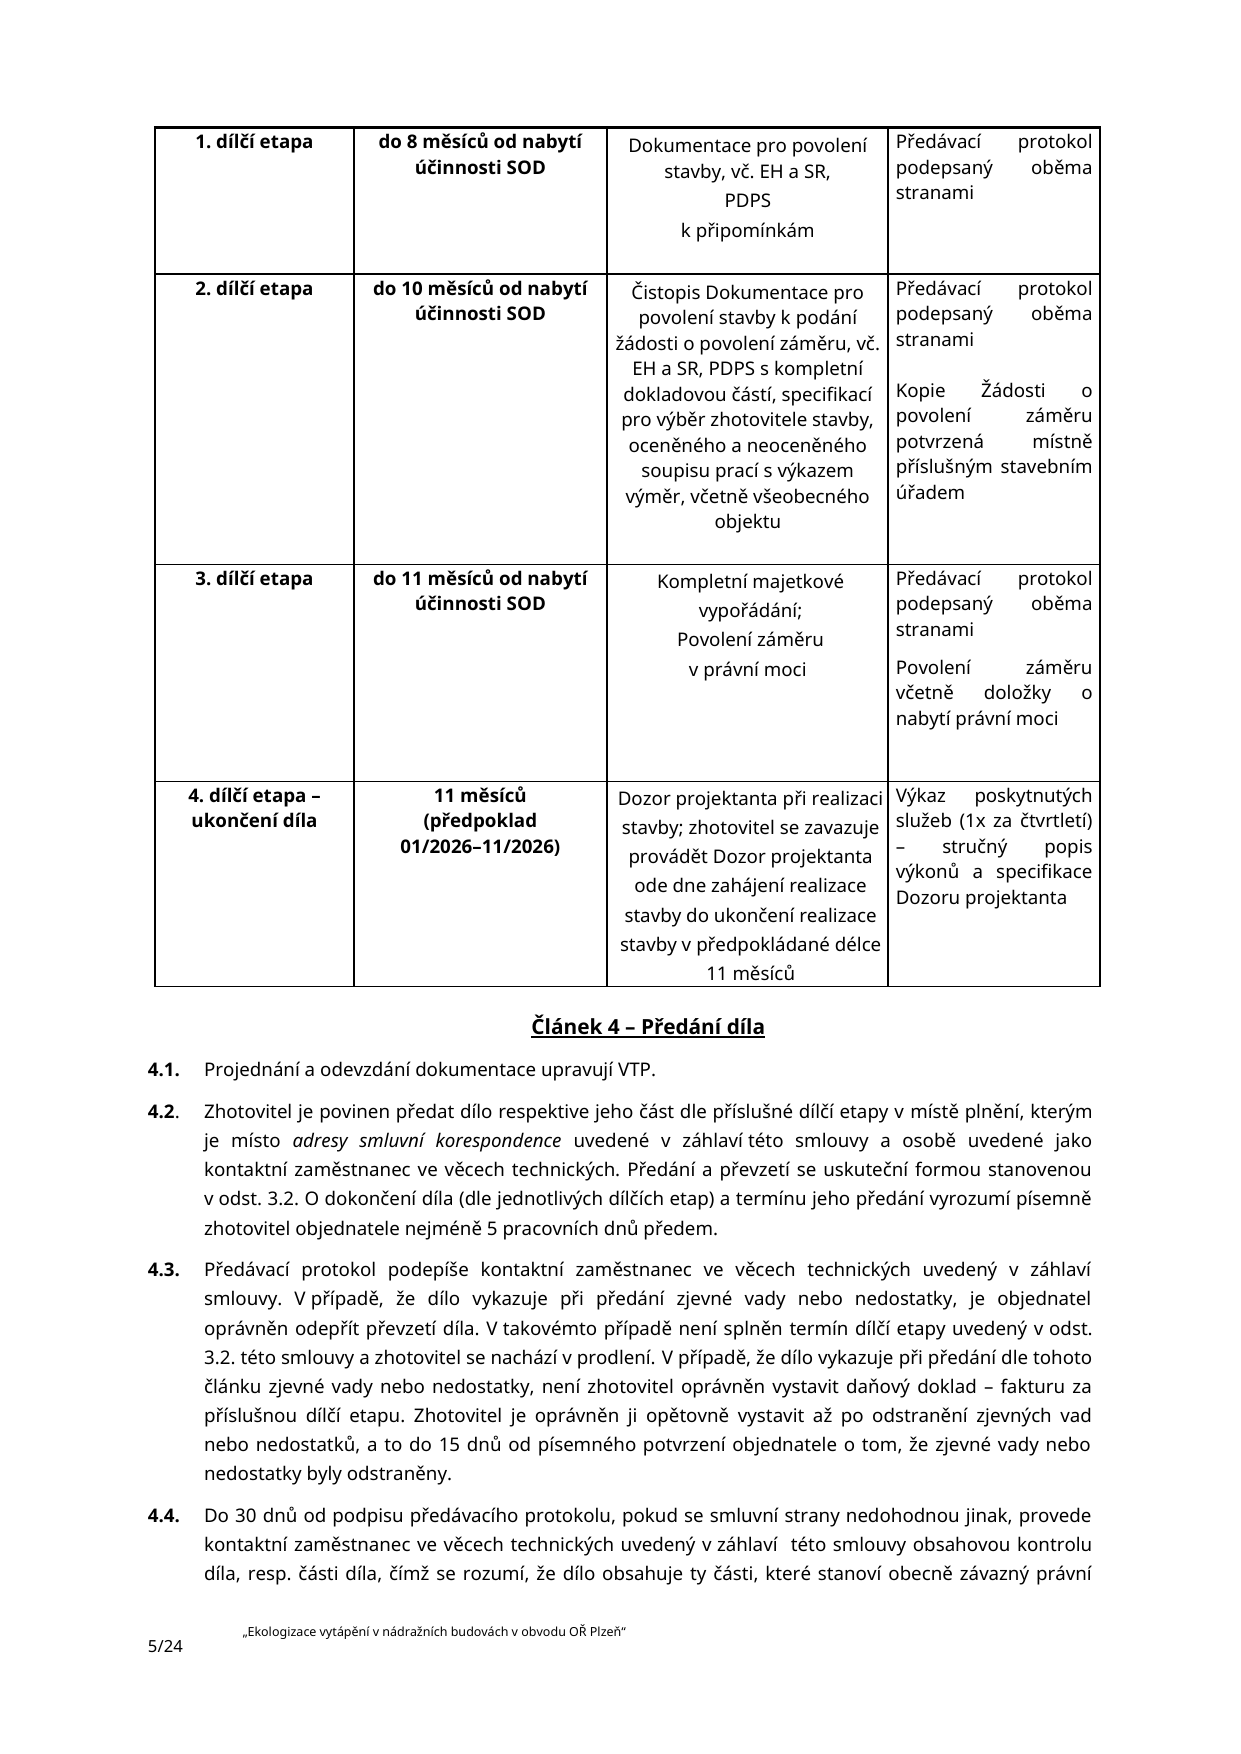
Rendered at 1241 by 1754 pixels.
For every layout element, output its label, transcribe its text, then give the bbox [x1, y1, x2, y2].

table_cell Kompletní majetkové vypořádání; Povolení záměru v právní moci [608, 565, 887, 781]
table_cell 4. dílčí etapa – ukončení díla [156, 782, 353, 986]
text 4.3. Předávací protokol podepíše kontaktní zaměstnanec ve věcech technických uvedený v záhlaví smlouvy. V případě, že dílo vykazuje při předání zjevné vady nebo nedostatky, je objednatel oprávněn odepřít převzetí díla. V takovémto případě není splněn termín dílčí etapy uvedený v odst. 3.2. této smlouvy a zhotovitel se nachází v prodlení. V případě, že dílo vykazuje při předání dle tohoto článku zjevné vady nebo nedostatky, není zhotovitel oprávněn vystavit daňový doklad – fakturu za příslušnou dílčí etapu. Zhotovitel je oprávněn ji opětovně vystavit až po odstranění zjevných vad nebo nedostatků, a to do 15 dnů od písemného potvrzení objednatele o tom, že zjevné vady nebo nedostatky byly odstraněny. [148, 1253, 1092, 1487]
table_cell Dokumentace pro povolení stavby, vč. EH a SR, PDPS k připomínkám [608, 129, 887, 273]
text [148, 1499, 1092, 1587]
subtitle Článek 4 – Předání díla [204, 1012, 1092, 1041]
table_cell Předávací protokol podepsaný oběma stranami [889, 129, 1099, 273]
text 4.2. Zhotovitel je povinen předat dílo respektive jeho část dle příslušné dílčí etapy v místě plnění, kterým je místo adresy smluvní korespondence uvedené v záhlaví této smlouvy a osobě uvedené jako kontaktní zaměstnanec ve věcech technických. Předání a převzetí se uskuteční formou stanovenou v odst. 3.2. O dokončení díla (dle jednotlivých dílčích etap) a termínu jeho předání vyrozumí písemně zhotovitel objednatele nejméně 5 pracovních dnů předem. [148, 1095, 1092, 1241]
table_cell 2. dílčí etapa [156, 275, 353, 564]
table_cell do 8 měsíců od nabytí účinnosti SOD [355, 129, 606, 273]
table_cell Předávací protokol podepsaný oběma stranami Povolení záměru včetně doložky o nabytí právní moci [889, 565, 1099, 781]
table_cell Čistopis Dokumentace pro povolení stavby k podání žádosti o povolení záměru, vč. EH a SR, PDPS s kompletní dokladovou částí, specifikací pro výběr zhotovitele stavby, oceněného a neoceněného soupisu prací s výkazem výměr, včetně všeobecného objektu [608, 275, 887, 564]
table_cell Dozor projektanta při realizaci stavby; zhotovitel se zavazuje provádět Dozor projektanta ode dne zahájení realizace stavby do ukončení realizace stavby v předpokládané délce 11 měsíců [608, 782, 887, 986]
table_cell 1. dílčí etapa [156, 129, 353, 273]
table_cell 11 měsíců (předpoklad 01/2026–11/2026) [355, 782, 606, 986]
table_cell do 10 měsíců od nabytí účinnosti SOD [355, 275, 606, 564]
table_cell Výkaz poskytnutých služeb (1x za čtvrtletí) – stručný popis výkonů a specifikace Dozoru projektanta [889, 782, 1099, 986]
table_cell Předávací protokol podepsaný oběma stranami Kopie Žádosti o povolení záměru potvrzená místně příslušným stavebním úřadem [889, 275, 1099, 564]
table_cell do 11 měsíců od nabytí účinnosti SOD [355, 565, 606, 781]
table_cell 3. dílčí etapa [156, 565, 353, 781]
text 4.1. Projednání a odevzdání dokumentace upravují VTP. [148, 1053, 1092, 1082]
